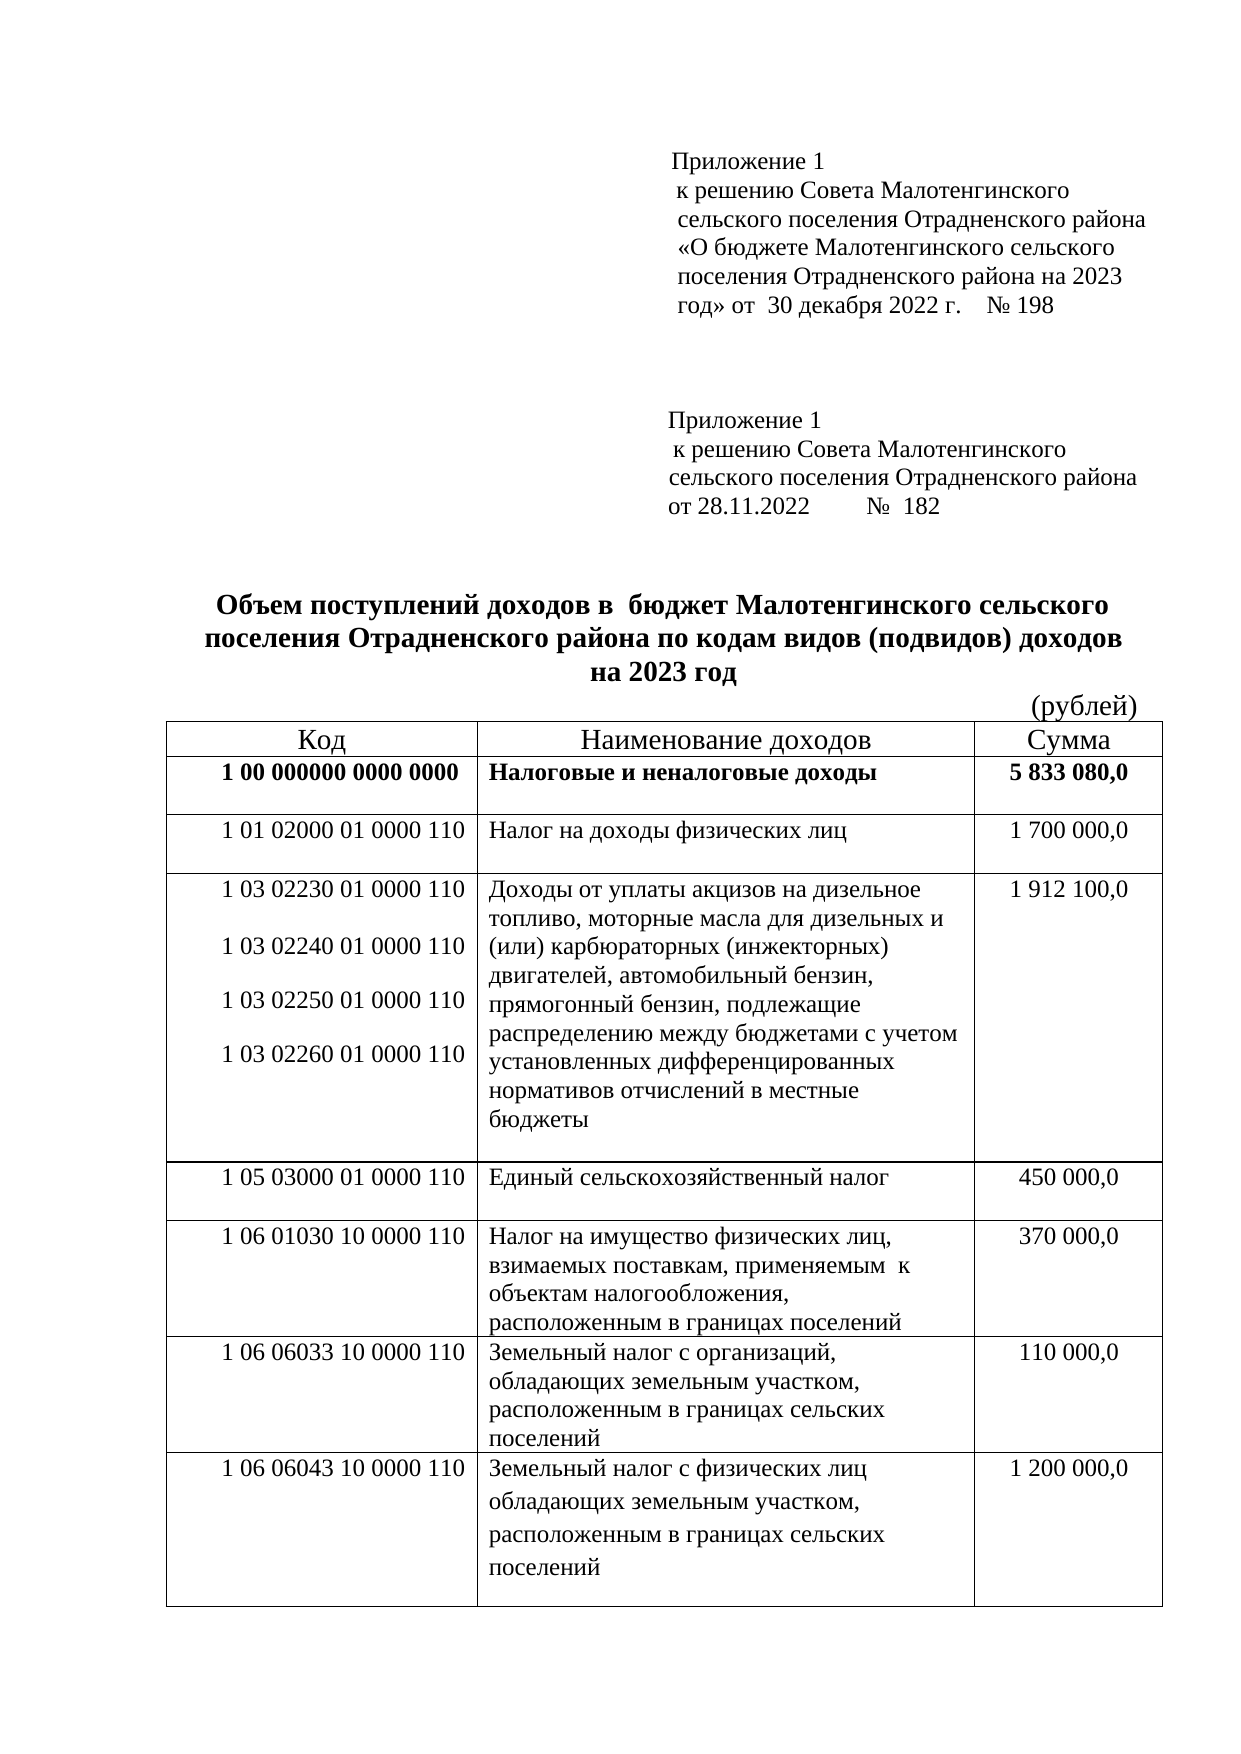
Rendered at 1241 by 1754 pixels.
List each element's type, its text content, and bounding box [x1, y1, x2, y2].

text от 28.11.2022 № 182 [177, 491, 1137, 520]
table_cell Налоговые и неналоговые доходы [478, 757, 974, 814]
table_cell 1 700 000,0 [975, 815, 1162, 873]
table_cell Налог на имущество физических лиц, взимаемых поставкам, применяемым к объектам налогообложения, расположенным в границах поселений [478, 1221, 974, 1336]
table_cell 1 03 02230 01 0000 110 1 03 02240 01 0000 110 1 03 02250 01 0000 110 1 03 02260 01 0000 110 [167, 874, 477, 1161]
table_cell 1 200 000,0 [975, 1453, 1162, 1606]
table_cell Земельный налог с организаций, обладающих земельным участком, расположенным в границах сельских поселений [478, 1337, 974, 1452]
text к решению Совета Малотенгинского [177, 434, 1137, 462]
table_cell 110 000,0 [975, 1337, 1162, 1452]
text год» от 30 декабря 2022 г. № 198 [177, 290, 1152, 319]
table_cell 1 06 06033 10 0000 110 [167, 1337, 477, 1452]
text Приложение 1 [177, 405, 1137, 434]
table_cell 1 00 000000 0000 0000 [167, 757, 477, 814]
table_cell 1 06 06043 10 0000 110 [167, 1453, 477, 1606]
table_cell 370 000,0 [975, 1221, 1162, 1336]
table_cell 1 01 02000 01 0000 110 [167, 815, 477, 873]
table_cell Земельный налог с физических лиц обладающих земельным участком, расположенным в границах сельских поселений [478, 1453, 974, 1606]
table_header Сумма [975, 722, 1162, 756]
text «О бюджете Малотенгинского сельского [177, 232, 1152, 261]
table_cell 450 000,0 [975, 1163, 1162, 1220]
text к решению Совета Малотенгинского [177, 175, 1152, 204]
text поселения Отрадненского района на 2023 [177, 261, 1152, 290]
table_header Код [167, 722, 477, 756]
table_cell 1 05 03000 01 0000 110 [167, 1163, 477, 1220]
text Объем поступлений доходов в бюджет Малотенгинского сельского поселения Отрадненского района по кодам видов (подвидов) доходов на 2023 год [187, 587, 1137, 688]
table_cell Единый сельскохозяйственный налог [478, 1163, 974, 1220]
text Приложение 1 [177, 146, 1152, 175]
text сельского поселения Отрадненского района [177, 204, 1152, 232]
table_cell 1 912 100,0 [975, 874, 1162, 1161]
table_cell 5 833 080,0 [975, 757, 1162, 814]
table_cell 1 06 01030 10 0000 110 [167, 1221, 477, 1336]
table_cell Налог на доходы физических лиц [478, 815, 974, 873]
table_header Наименование доходов [478, 722, 974, 756]
text (рублей) [187, 688, 1137, 721]
text сельского поселения Отрадненского района [177, 462, 1137, 491]
table_cell Доходы от уплаты акцизов на дизельное топливо, моторные масла для дизельных и (или) карбюраторных (инжекторных) двигателей, автомобильный бензин, прямогонный бензин, подлежащие распределению между бюджетами с учетом установленных дифференцированных нормативов отчислений в местные бюджеты [478, 874, 974, 1161]
